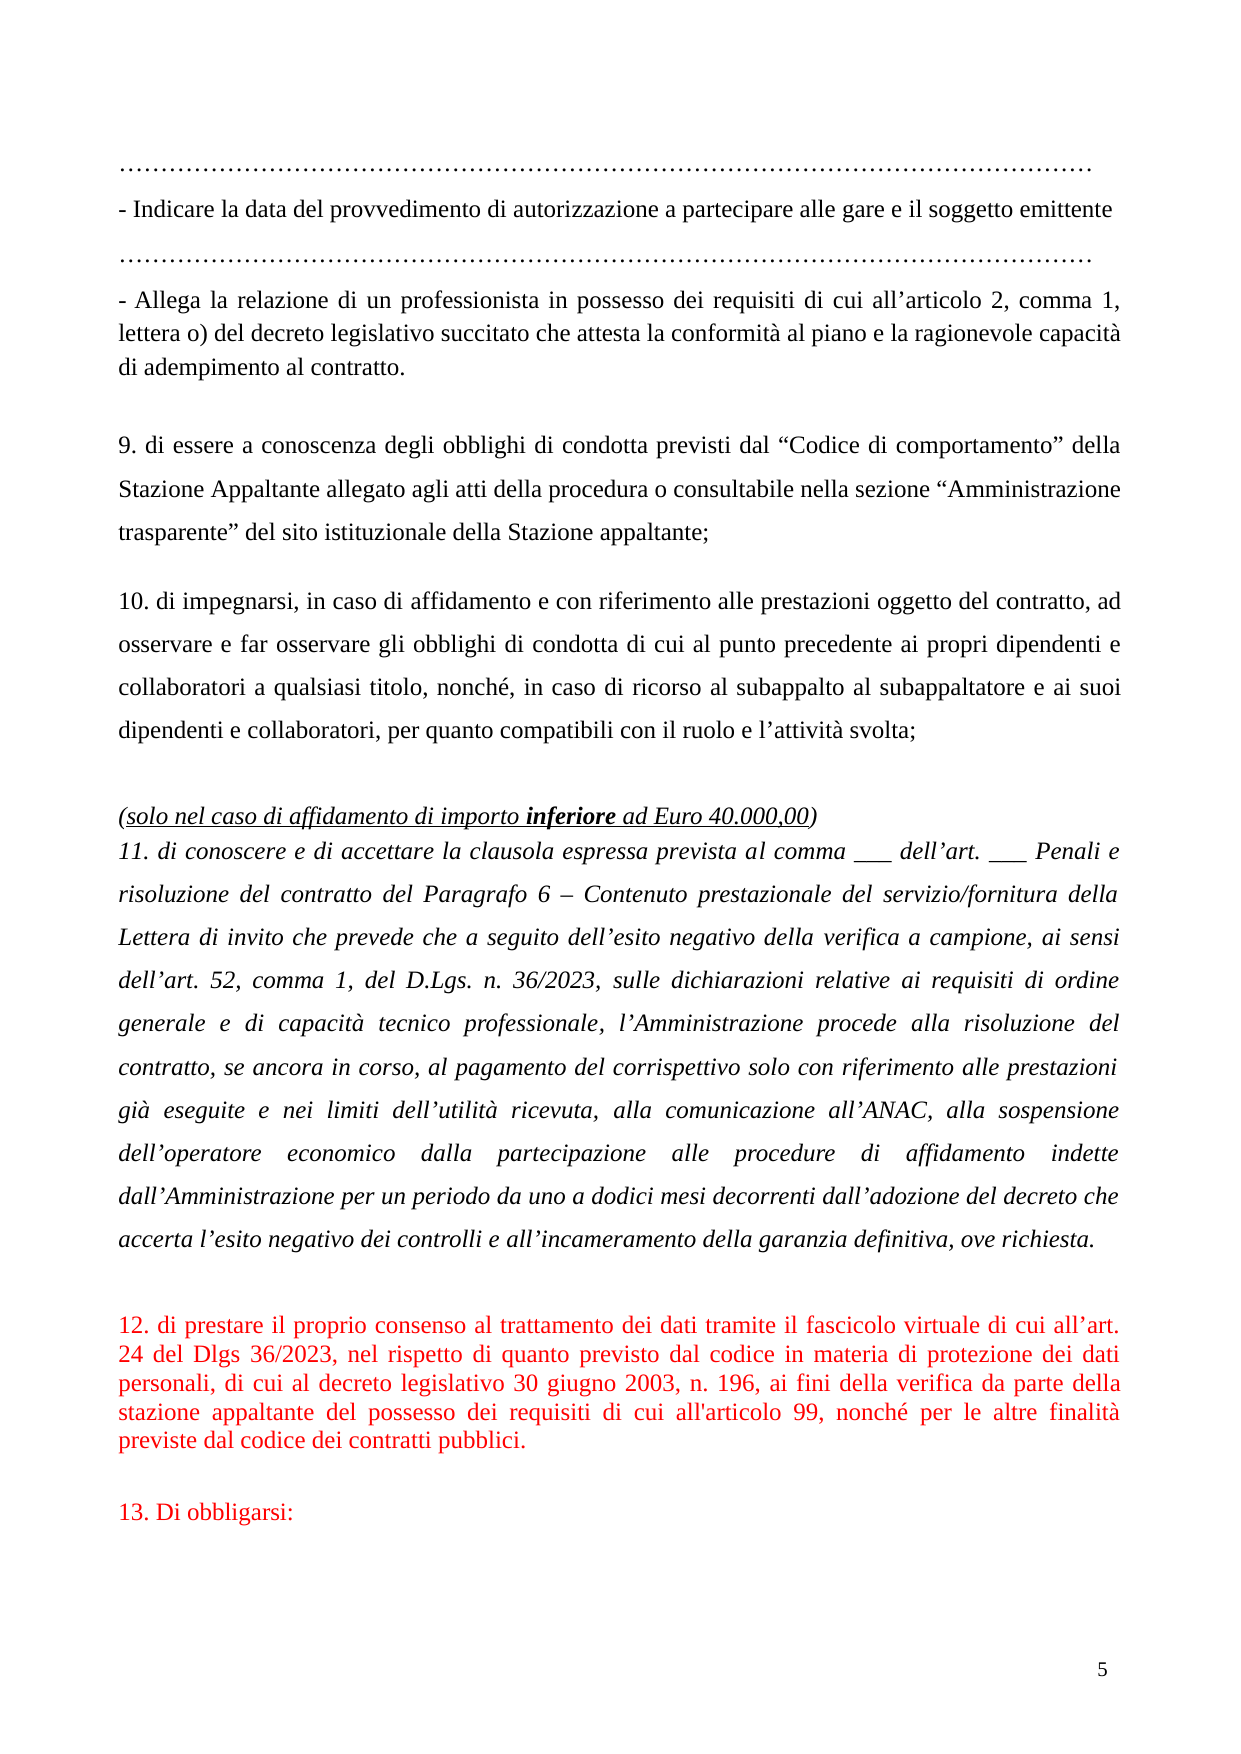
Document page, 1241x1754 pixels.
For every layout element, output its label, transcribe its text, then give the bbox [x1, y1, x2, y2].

text 11. di conoscere e di accettare la clausola espressa prevista al comma ___ dell’art. ___ Penali e risoluzione del contratto del Paragrafo 6 – Contenuto prestazionale del servizio/fornitura della Lettera di invito che prevede che a seguito dell’esito negativo della verifica a campione, ai sensi dell’art. 52, comma 1, del D.Lgs. n. 36/2023, sulle dichiarazioni relative ai requisiti di ordine generale e di capacità tecnico professionale, l’Amministrazione procede alla risoluzione del contratto, se ancora in corso, al pagamento del corrispettivo solo con riferimento alle prestazioni già eseguite e nei limiti dell’utilità ricevuta, alla comunicazione all’ANAC, alla sospensione dell’operatore economico dalla partecipazione alle procedure di affidamento indette dall’Amministrazione per un periodo da uno a dodici mesi decorrenti dall’adozione del decreto che accerta l’esito negativo dei controlli e all’incameramento della garanzia definitiva, ove richiesta. [118, 836, 1122, 1253]
text ……………………………………………………………………………………………………… [118, 239, 1122, 268]
text 9. di essere a conoscenza degli obblighi di condotta previsti dal “Codice di comportamento” della Stazione Appaltante allegato agli atti della procedura o consultabile nella sezione “Amministrazione trasparente” del sito istituzionale della Stazione appaltante; [118, 431, 1122, 546]
text (solo nel caso di affidamento di importo inferiore ad Euro 40.000,00) [118, 801, 1122, 830]
text 13. Di obbligarsi: [118, 1497, 1122, 1526]
text 12. di prestare il proprio consenso al trattamento dei dati tramite il fascicolo virtuale di cui all’art. 24 del Dlgs 36/2023, nel rispetto di quanto previsto dal codice in materia di protezione dei dati personali, di cui al decreto legislativo 30 giugno 2003, n. 196, ai fini della verifica da parte della stazione appaltante del possesso dei requisiti di cui all'articolo 99, nonché per le altre finalità previste dal codice dei contratti pubblici. [118, 1310, 1122, 1454]
text 10. di impegnarsi, in caso di affidamento e con riferimento alle prestazioni oggetto del contratto, ad osservare e far osservare gli obblighi di condotta di cui al punto precedente ai propri dipendenti e collaboratori a qualsiasi titolo, nonché, in caso di ricorso al subappalto al subappaltatore e ai suoi dipendenti e collaboratori, per quanto compatibili con il ruolo e l’attività svolta; [118, 586, 1122, 744]
text - Allega la relazione di un professionista in possesso dei requisiti di cui all’articolo 2, comma 1, lettera o) del decreto legislativo succitato che attesta la conformità al piano e la ragionevole capacità di adempimento al contratto. [118, 286, 1122, 380]
text ……………………………………………………………………………………………………… [118, 148, 1122, 176]
text - Indicare la data del provvedimento di autorizzazione a partecipare alle gare e il soggetto emittente [118, 194, 1122, 222]
